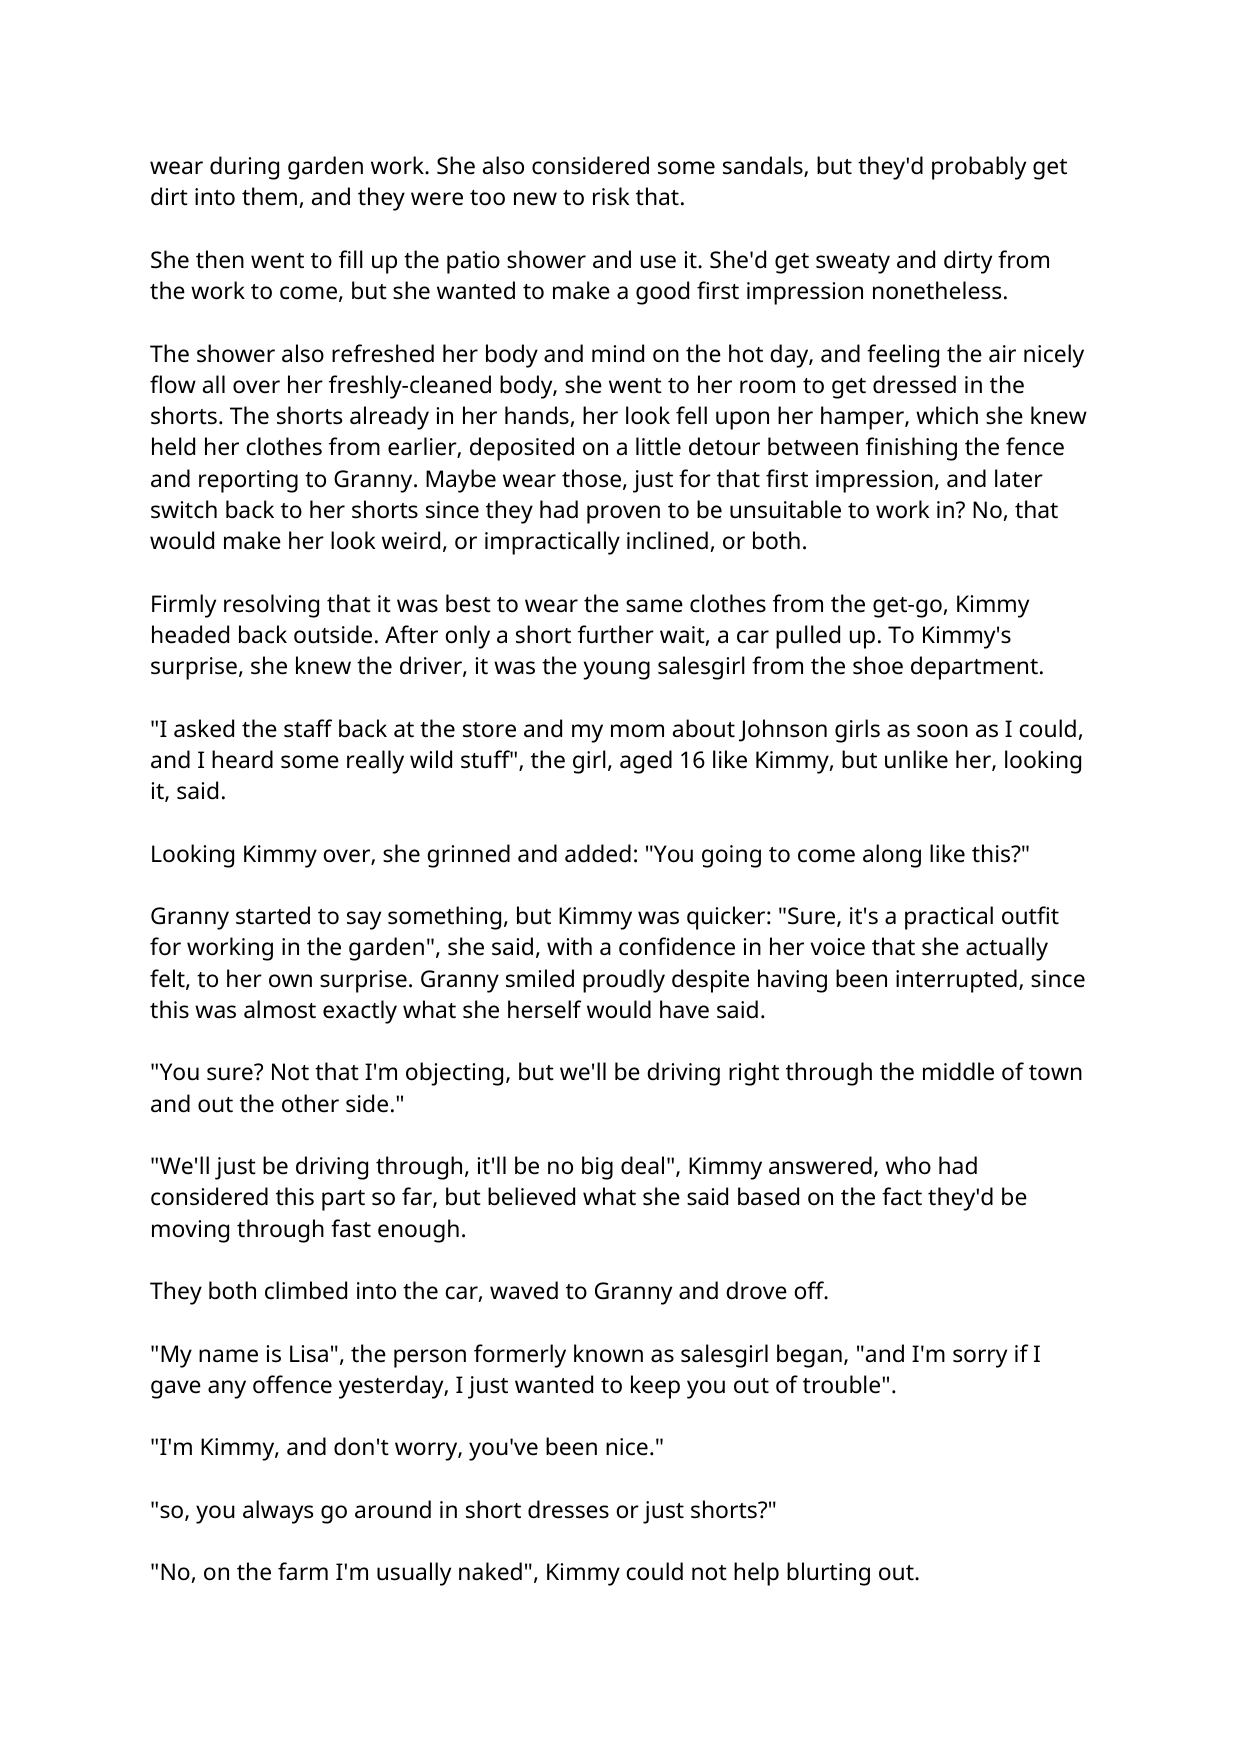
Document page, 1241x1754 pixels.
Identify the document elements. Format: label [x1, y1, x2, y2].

text [150, 150, 1090, 1587]
